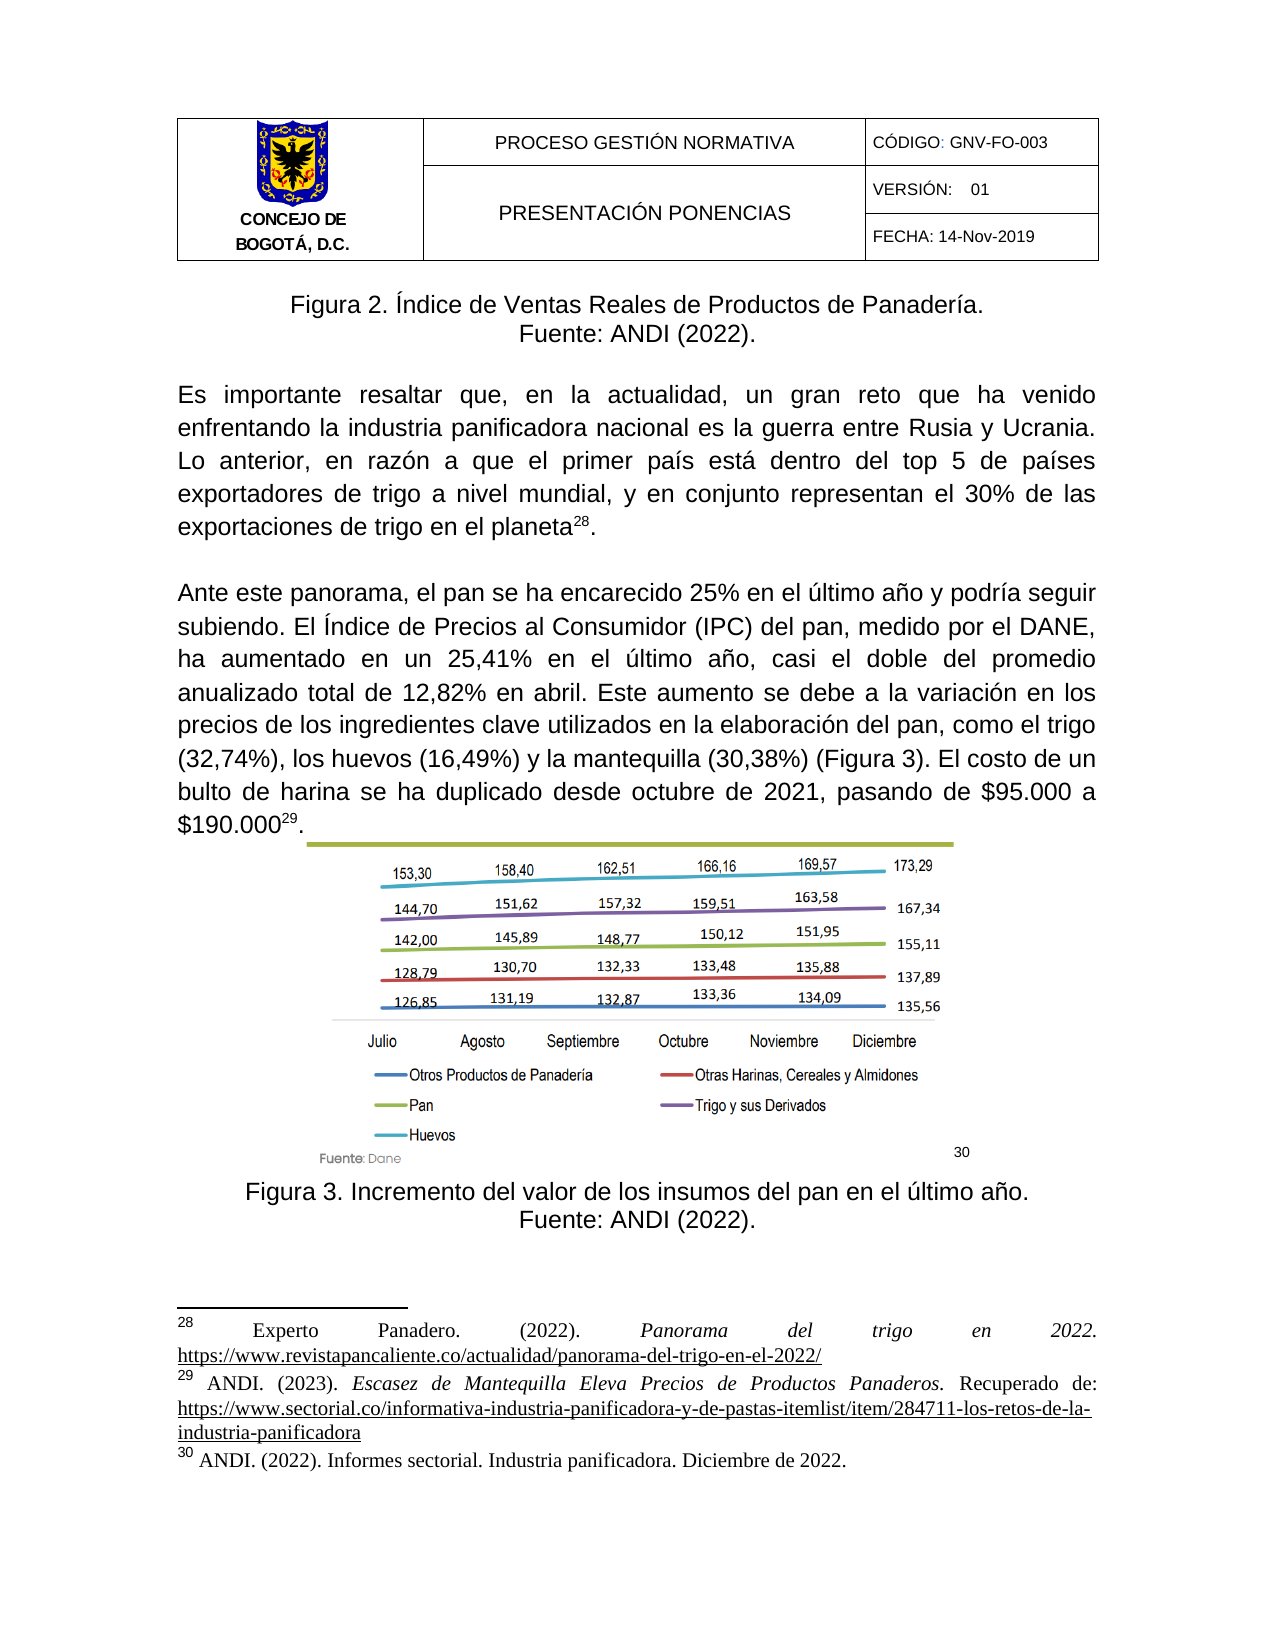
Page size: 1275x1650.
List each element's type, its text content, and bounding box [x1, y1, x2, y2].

text Fuente: ANDI (2022). [177, 318, 1098, 347]
text Fuente: ANDI (2022). [177, 1205, 1098, 1234]
text Ante este panorama, el pan se ha encarecido 25% en el último año y podría seguir subiendo. El Índice de Precios al Consumidor (IPC) del pan, medido por el DANE, ha aumentado en un 25,41% en el último año, casi el doble del promedio anualizado total de 12,82% en abril. Este aumento se debe a la variación en los precios de los ingredientes clave utilizados en la elaboración del pan, como el trigo (32,74%), los huevos (16,49%) y la mantequilla (30,38%) (Figura 3). El costo de un bulto de harina se ha duplicado desde octubre de 2021, pasando de $95.000 a $190.000. [177, 578, 1098, 838]
text Es importante resaltar que, en la actualidad, un gran reto que ha venido enfrentando la industria panificadora nacional es la guerra entre Rusia y Ucrania. Lo anterior, en razón a que el primer país está dentro del top 5 de países exportadores de trigo a nivel mundial, y en conjunto representan el 30% de las exportaciones de trigo en el planeta. [177, 380, 1098, 541]
text Figura 2. Índice de Ventas Reales de Productos de Panadería. [177, 290, 1098, 318]
picture [305, 842, 954, 1167]
text Figura 3. Incremento del valor de los insumos del pan en el último año. [177, 1177, 1098, 1205]
